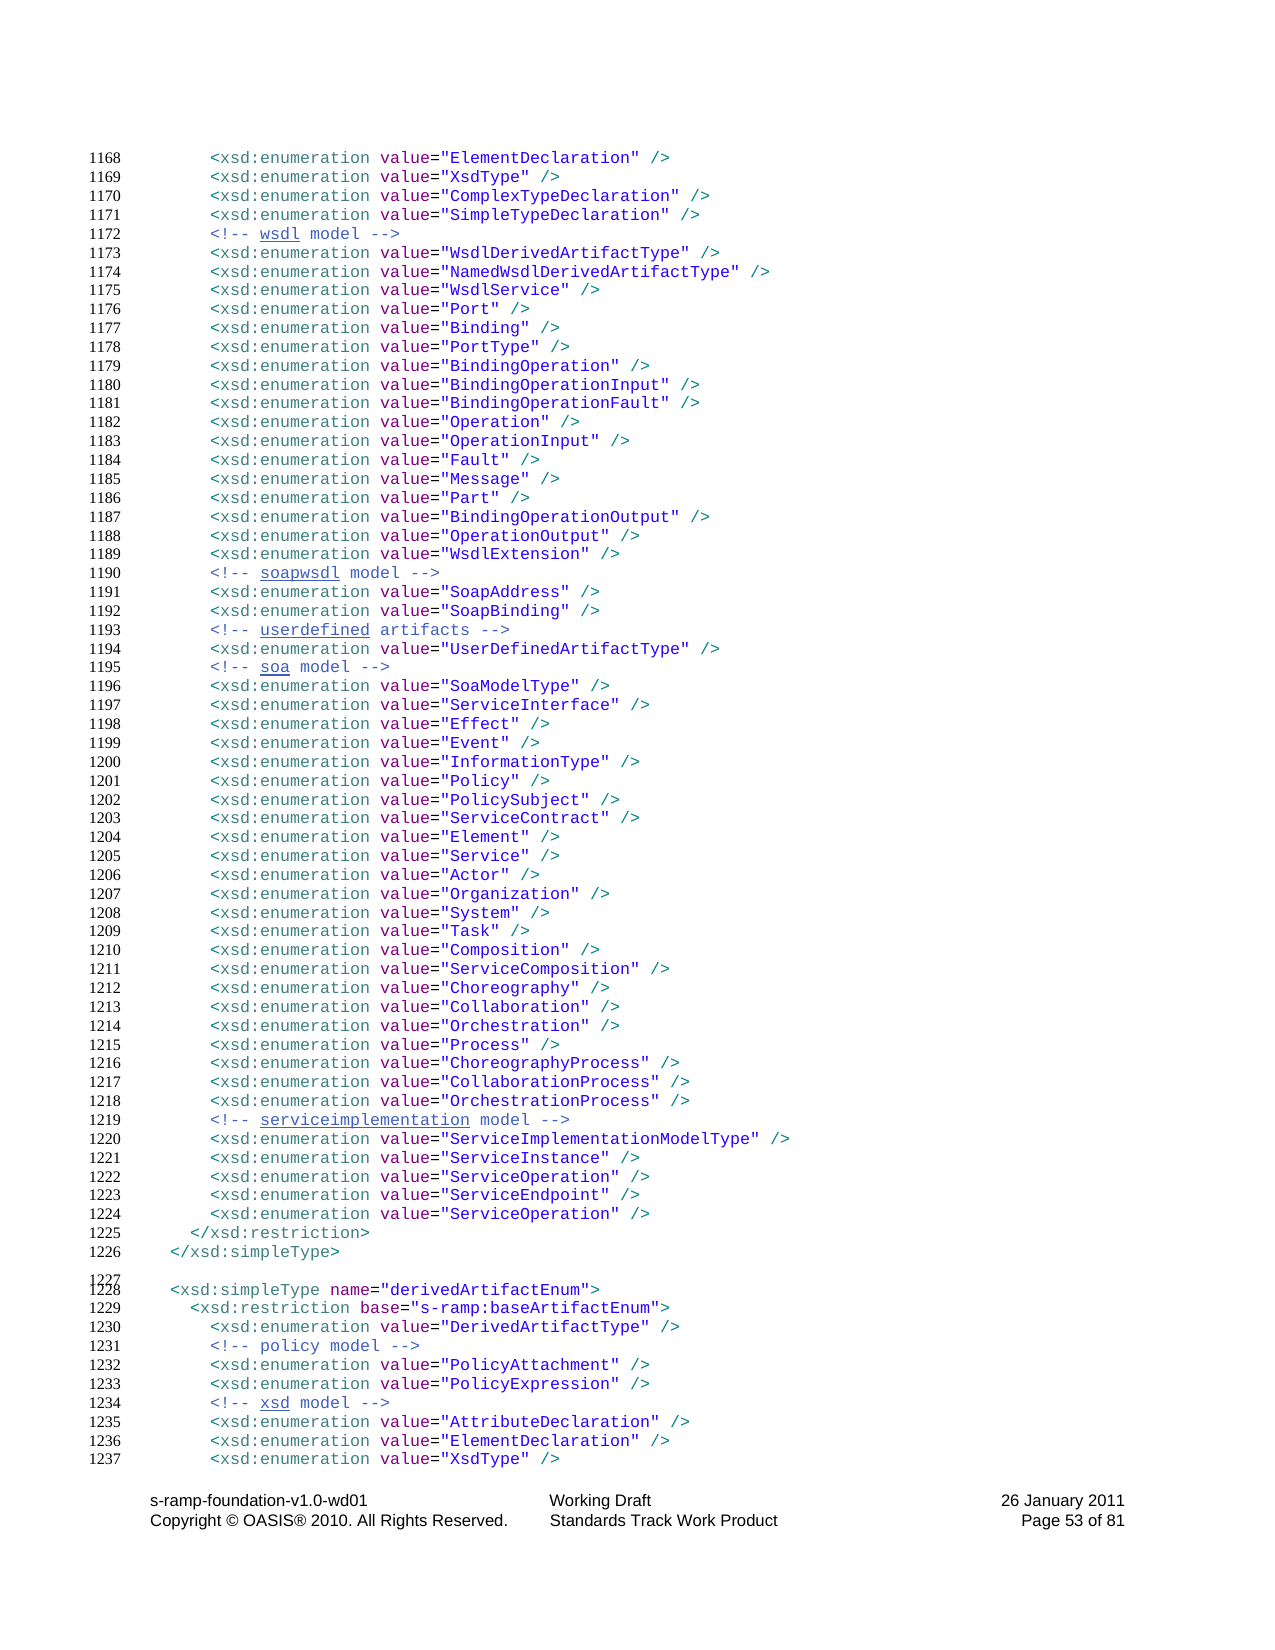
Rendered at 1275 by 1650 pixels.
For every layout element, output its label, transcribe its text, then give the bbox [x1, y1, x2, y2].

text <xsd:enumeration value="Fault" /> [150, 452, 1125, 471]
text <xsd:enumeration value="Binding" /> [150, 320, 1125, 338]
text <!-- xsd model --> [150, 1394, 1125, 1413]
text <!-- userdefined artifacts --> [150, 621, 1125, 640]
text <!-- soa model --> [150, 659, 1125, 678]
text <xsd:enumeration value="ComplexTypeDeclaration" /> [150, 188, 1125, 207]
text <xsd:enumeration value="Event" /> [150, 734, 1125, 753]
text <xsd:enumeration value="PolicyExpression" /> [150, 1376, 1125, 1394]
text <xsd:enumeration value="SimpleTypeDeclaration" /> [150, 207, 1125, 225]
text <xsd:enumeration value="AttributeDeclaration" /> [150, 1413, 1125, 1432]
text <xsd:enumeration value="BindingOperation" /> [150, 357, 1125, 376]
text <xsd:enumeration value="ChoreographyProcess" /> [150, 1055, 1125, 1074]
text <xsd:enumeration value="Orchestration" /> [150, 1017, 1125, 1036]
text <xsd:enumeration value="ElementDeclaration" /> [150, 1432, 1125, 1451]
text <xsd:enumeration value="DerivedArtifactType" /> [150, 1319, 1125, 1338]
text <!-- serviceimplementation model --> [150, 1112, 1125, 1130]
text <xsd:enumeration value="ServiceImplementationModelType" /> [150, 1130, 1125, 1149]
text <!-- policy model --> [150, 1338, 1125, 1357]
text </xsd:restriction> [150, 1225, 1125, 1243]
text <xsd:enumeration value="XsdType" /> [150, 169, 1125, 188]
text <xsd:enumeration value="PolicySubject" /> [150, 791, 1125, 810]
text <xsd:enumeration value="Organization" /> [150, 885, 1125, 904]
text <xsd:enumeration value="SoapAddress" /> [150, 584, 1125, 602]
text <xsd:enumeration value="Port" /> [150, 301, 1125, 320]
text <xsd:enumeration value="OrchestrationProcess" /> [150, 1093, 1125, 1112]
text <xsd:enumeration value="Message" /> [150, 471, 1125, 489]
text <xsd:enumeration value="ServiceComposition" /> [150, 961, 1125, 979]
text <xsd:enumeration value="ServiceInterface" /> [150, 697, 1125, 716]
text <xsd:enumeration value="Policy" /> [150, 772, 1125, 791]
text <xsd:restriction base="s-ramp:baseArtifactEnum"> [150, 1300, 1125, 1319]
text <xsd:enumeration value="SoaModelType" /> [150, 678, 1125, 697]
text <xsd:enumeration value="Task" /> [150, 923, 1125, 942]
text <xsd:enumeration value="UserDefinedArtifactType" /> [150, 640, 1125, 659]
text <xsd:enumeration value="System" /> [150, 904, 1125, 923]
text <xsd:enumeration value="BindingOperationInput" /> [150, 376, 1125, 395]
text <xsd:enumeration value="SoapBinding" /> [150, 602, 1125, 621]
text <xsd:enumeration value="BindingOperationFault" /> [150, 395, 1125, 414]
text <xsd:enumeration value="ServiceContract" /> [150, 810, 1125, 829]
text <xsd:enumeration value="NamedWsdlDerivedArtifactType" /> [150, 263, 1125, 282]
text <xsd:enumeration value="CollaborationProcess" /> [150, 1074, 1125, 1093]
text <xsd:enumeration value="Process" /> [150, 1036, 1125, 1055]
text <xsd:enumeration value="WsdlDerivedArtifactType" /> [150, 244, 1125, 263]
text <!-- wsdl model --> [150, 225, 1125, 244]
text <xsd:enumeration value="Service" /> [150, 848, 1125, 866]
text <xsd:enumeration value="XsdType" /> [150, 1451, 1125, 1470]
text <xsd:enumeration value="BindingOperationOutput" /> [150, 508, 1125, 527]
text <xsd:enumeration value="Element" /> [150, 829, 1125, 848]
text <xsd:enumeration value="ServiceEndpoint" /> [150, 1187, 1125, 1206]
text <xsd:enumeration value="Part" /> [150, 489, 1125, 508]
text <xsd:enumeration value="ServiceOperation" /> [150, 1206, 1125, 1225]
text <xsd:enumeration value="PolicyAttachment" /> [150, 1357, 1125, 1376]
text <xsd:enumeration value="ServiceOperation" /> [150, 1168, 1125, 1187]
text <xsd:enumeration value="Actor" /> [150, 866, 1125, 885]
text <xsd:simpleType name="derivedArtifactEnum"> [150, 1281, 1125, 1300]
text <xsd:enumeration value="Composition" /> [150, 942, 1125, 961]
text <xsd:enumeration value="ElementDeclaration" /> [150, 150, 1125, 169]
text <xsd:enumeration value="OperationOutput" /> [150, 527, 1125, 546]
text <xsd:enumeration value="InformationType" /> [150, 753, 1125, 772]
text <xsd:enumeration value="Collaboration" /> [150, 998, 1125, 1017]
text <xsd:enumeration value="ServiceInstance" /> [150, 1149, 1125, 1168]
text <!-- soapwsdl model --> [150, 565, 1125, 584]
text <xsd:enumeration value="Choreography" /> [150, 979, 1125, 998]
text <xsd:enumeration value="WsdlService" /> [150, 282, 1125, 301]
text <xsd:enumeration value="PortType" /> [150, 338, 1125, 357]
text <xsd:enumeration value="Operation" /> [150, 414, 1125, 433]
text <xsd:enumeration value="OperationInput" /> [150, 433, 1125, 452]
text <xsd:enumeration value="Effect" /> [150, 716, 1125, 734]
text <xsd:enumeration value="WsdlExtension" /> [150, 546, 1125, 565]
text </xsd:simpleType> [150, 1243, 1125, 1262]
